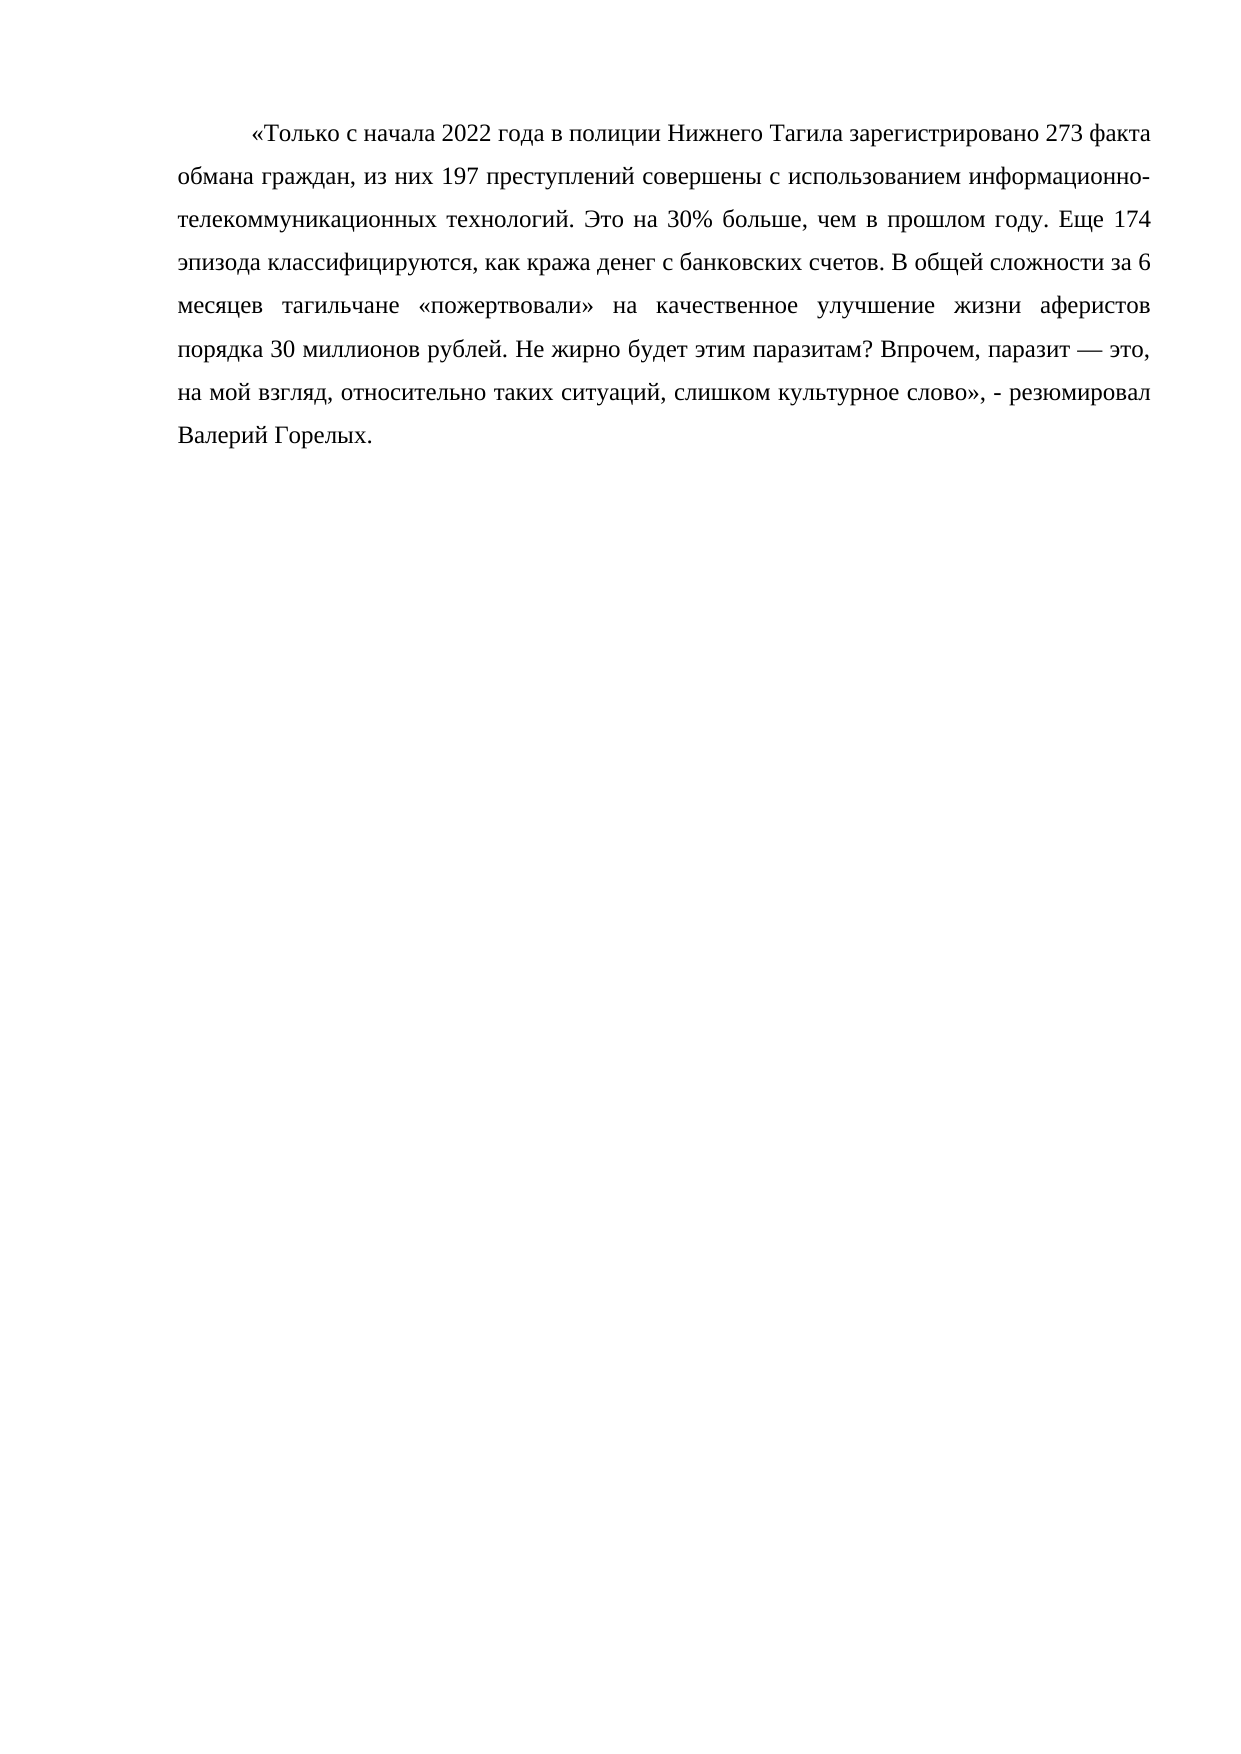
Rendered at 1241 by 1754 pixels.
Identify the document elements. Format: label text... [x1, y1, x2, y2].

text «Только с начала 2022 года в полиции Нижнего Тагила зарегистрировано 273 факта обмана граждан, из них 197 преступлений совершены с использованием информационно-телекоммуникационных технологий. Это на 30% больше, чем в прошлом году. Еще 174 эпизода классифицируются, как кража денег с банковских счетов. В общей сложности за 6 месяцев тагильчане «пожертвовали» на качественное улучшение жизни аферистов порядка 30 миллионов рублей. Не жирно будет этим паразитам? Впрочем, паразит — это, на мой взгляд, относительно таких ситуаций, слишком культурное слово», - резюмировал Валерий Горелых. [177, 118, 1152, 449]
